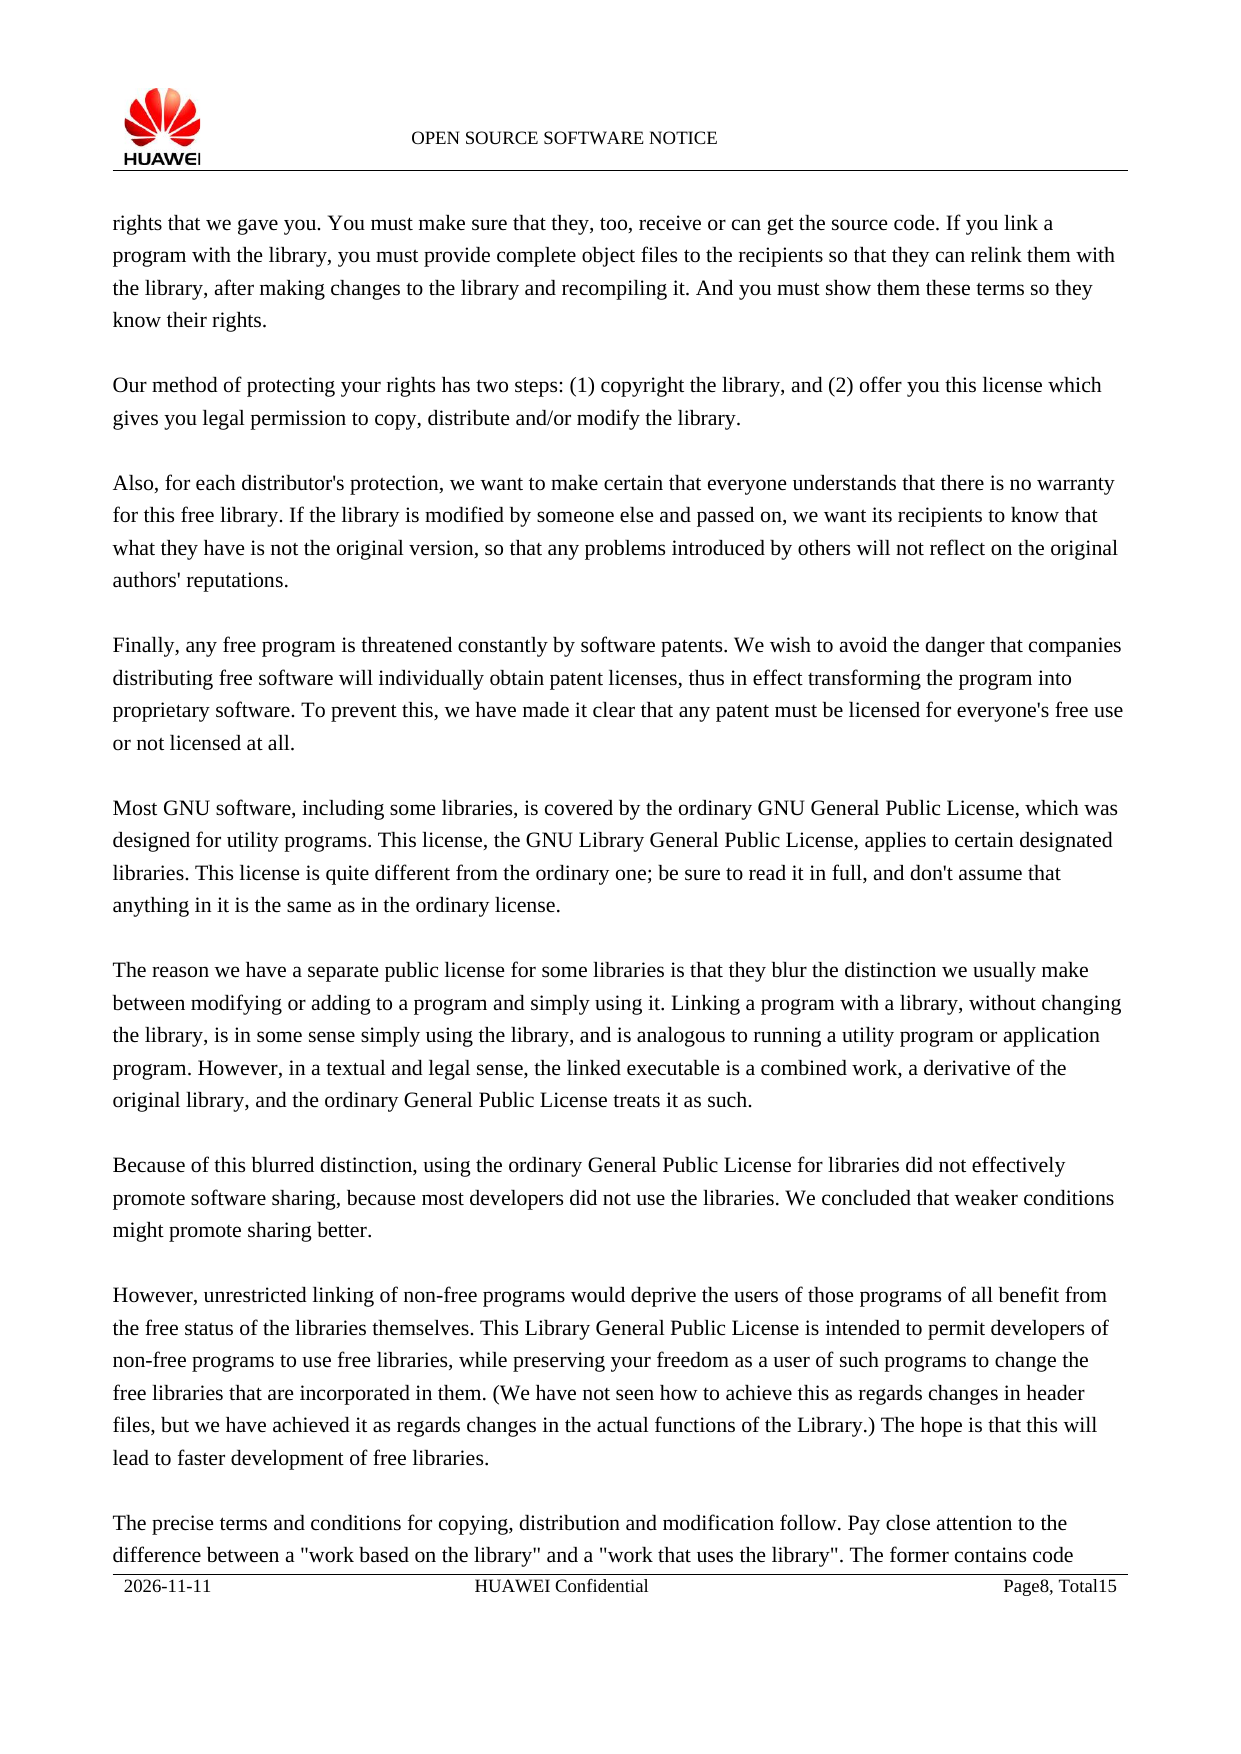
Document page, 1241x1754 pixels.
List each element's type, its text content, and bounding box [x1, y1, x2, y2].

picture [124, 88, 201, 165]
